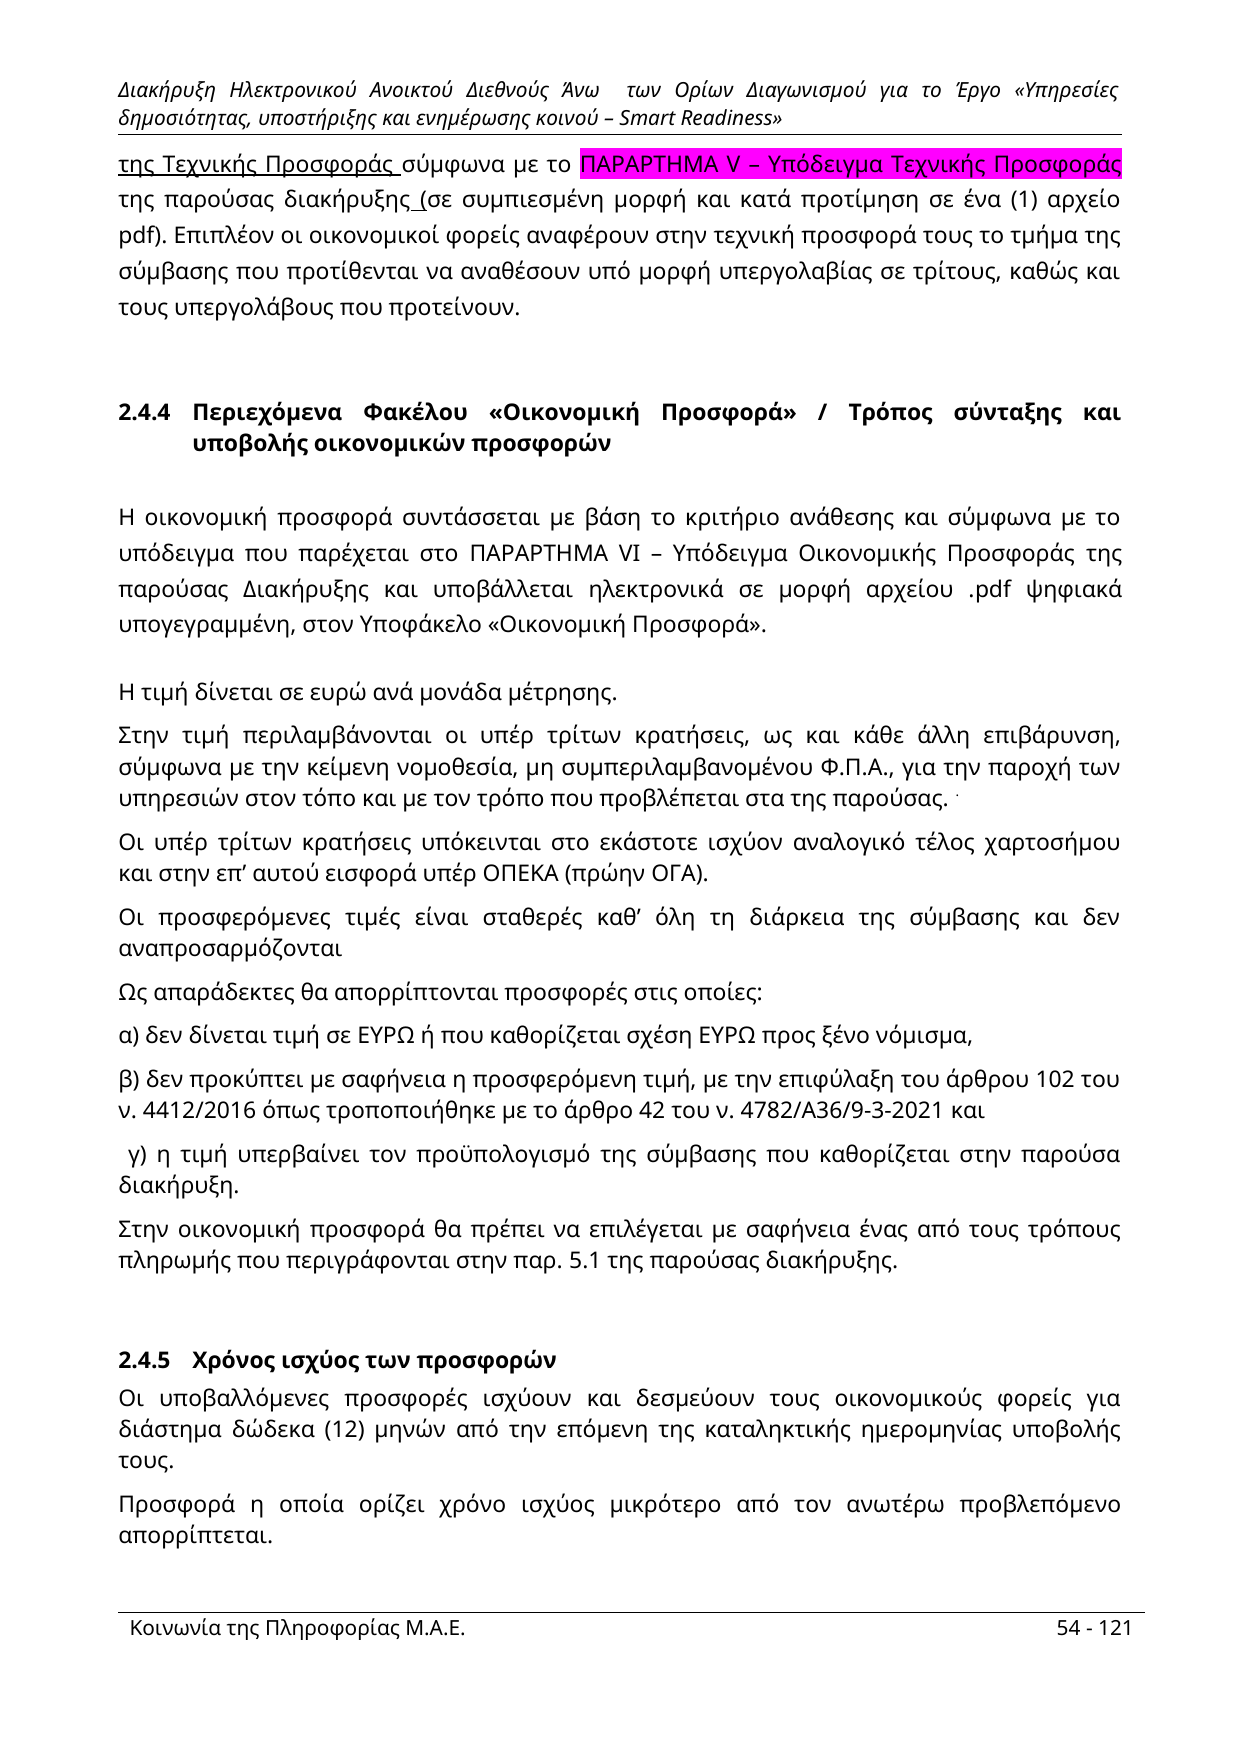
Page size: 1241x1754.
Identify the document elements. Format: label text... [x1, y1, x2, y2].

subtitle Χρόνος ισχύος των προσφορών [118, 1344, 1122, 1376]
text β) δεν προκύπτει με σαφήνεια η προσφερόμενη τιμή, με την επιφύλαξη του άρθρου 102 του ν. 4412/2016 όπως τροποποιήθηκε με το άρθρο 42 του ν. 4782/Α36/9-3-2021 και [118, 1063, 1122, 1126]
text Οι υποβαλλόμενες προσφορές ισχύουν και δεσμεύουν τους οικονομικούς φορείς για διάστημα δώδεκα (12) μηνών από την επόμενη της καταληκτικής ημερομηνίας υποβολής τους. [118, 1382, 1122, 1476]
text γ) η τιμή υπερβαίνει τον προϋπολογισμό της σύμβασης που καθορίζεται στην παρούσα διακήρυξη. [118, 1138, 1122, 1201]
text Οι υπέρ τρίτων κρατήσεις υπόκεινται στο εκάστοτε ισχύον αναλογικό τέλος χαρτοσήμου και στην επ’ αυτού εισφορά υπέρ ΟΠΕΚΑ (πρώην ΟΓΑ). [118, 826, 1122, 888]
text Στην οικονομική προσφορά θα πρέπει να επιλέγεται με σαφήνεια ένας από τους τρόπους πληρωμής που περιγράφονται στην παρ. 5.1 της παρούσας διακήρυξης. [118, 1213, 1122, 1276]
text Προσφορά η οποία ορίζει χρόνο ισχύος μικρότερο από τον ανωτέρω προβλεπόμενο απορρίπτεται. [118, 1488, 1122, 1551]
text Η οικονομική προσφορά συντάσσεται με βάση το κριτήριο ανάθεσης και σύμφωνα με το υπόδειγμα που παρέχεται στο ΠΑΡΑΡΤΗΜΑ VI – Υπόδειγμα Οικονομικής Προσφοράς της παρούσας Διακήρυξης και υποβάλλεται ηλεκτρονικά σε μορφή αρχείου .pdf ψηφιακά υπογεγραμμένη, στον Υποφάκελο «Οικονομική Προσφορά». [118, 501, 1122, 640]
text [118, 147, 1122, 322]
text Ως απαράδεκτες θα απορρίπτονται προσφορές στις οποίες: [118, 976, 1122, 1007]
text Στην τιμή περιλαμβάνονται οι υπέρ τρίτων κρατήσεις, ως και κάθε άλλη επιβάρυνση, σύμφωνα με την κείμενη νομοθεσία, μη συμπεριλαμβανομένου Φ.Π.Α., για την παροχή των υπηρεσιών στον τόπο και με τον τρόπο που προβλέπεται στα της παρούσας. . [118, 719, 1122, 813]
text Η τιμή δίνεται σε ευρώ ανά μονάδα μέτρησης. [118, 676, 1122, 707]
text α) δεν δίνεται τιμή σε ΕΥΡΩ ή που καθορίζεται σχέση ΕΥΡΩ προς ξένο νόμισμα, [118, 1019, 1122, 1051]
text Οι προσφερόμενες τιμές είναι σταθερές καθ’ όλη τη διάρκεια της σύμβασης και δεν αναπροσαρμόζονται [118, 901, 1122, 963]
subtitle Περιεχόμενα Φακέλου «Οικονομική Προσφορά» / Τρόπος σύνταξης και υποβολής οικονομικών προσφορών [118, 396, 1122, 458]
